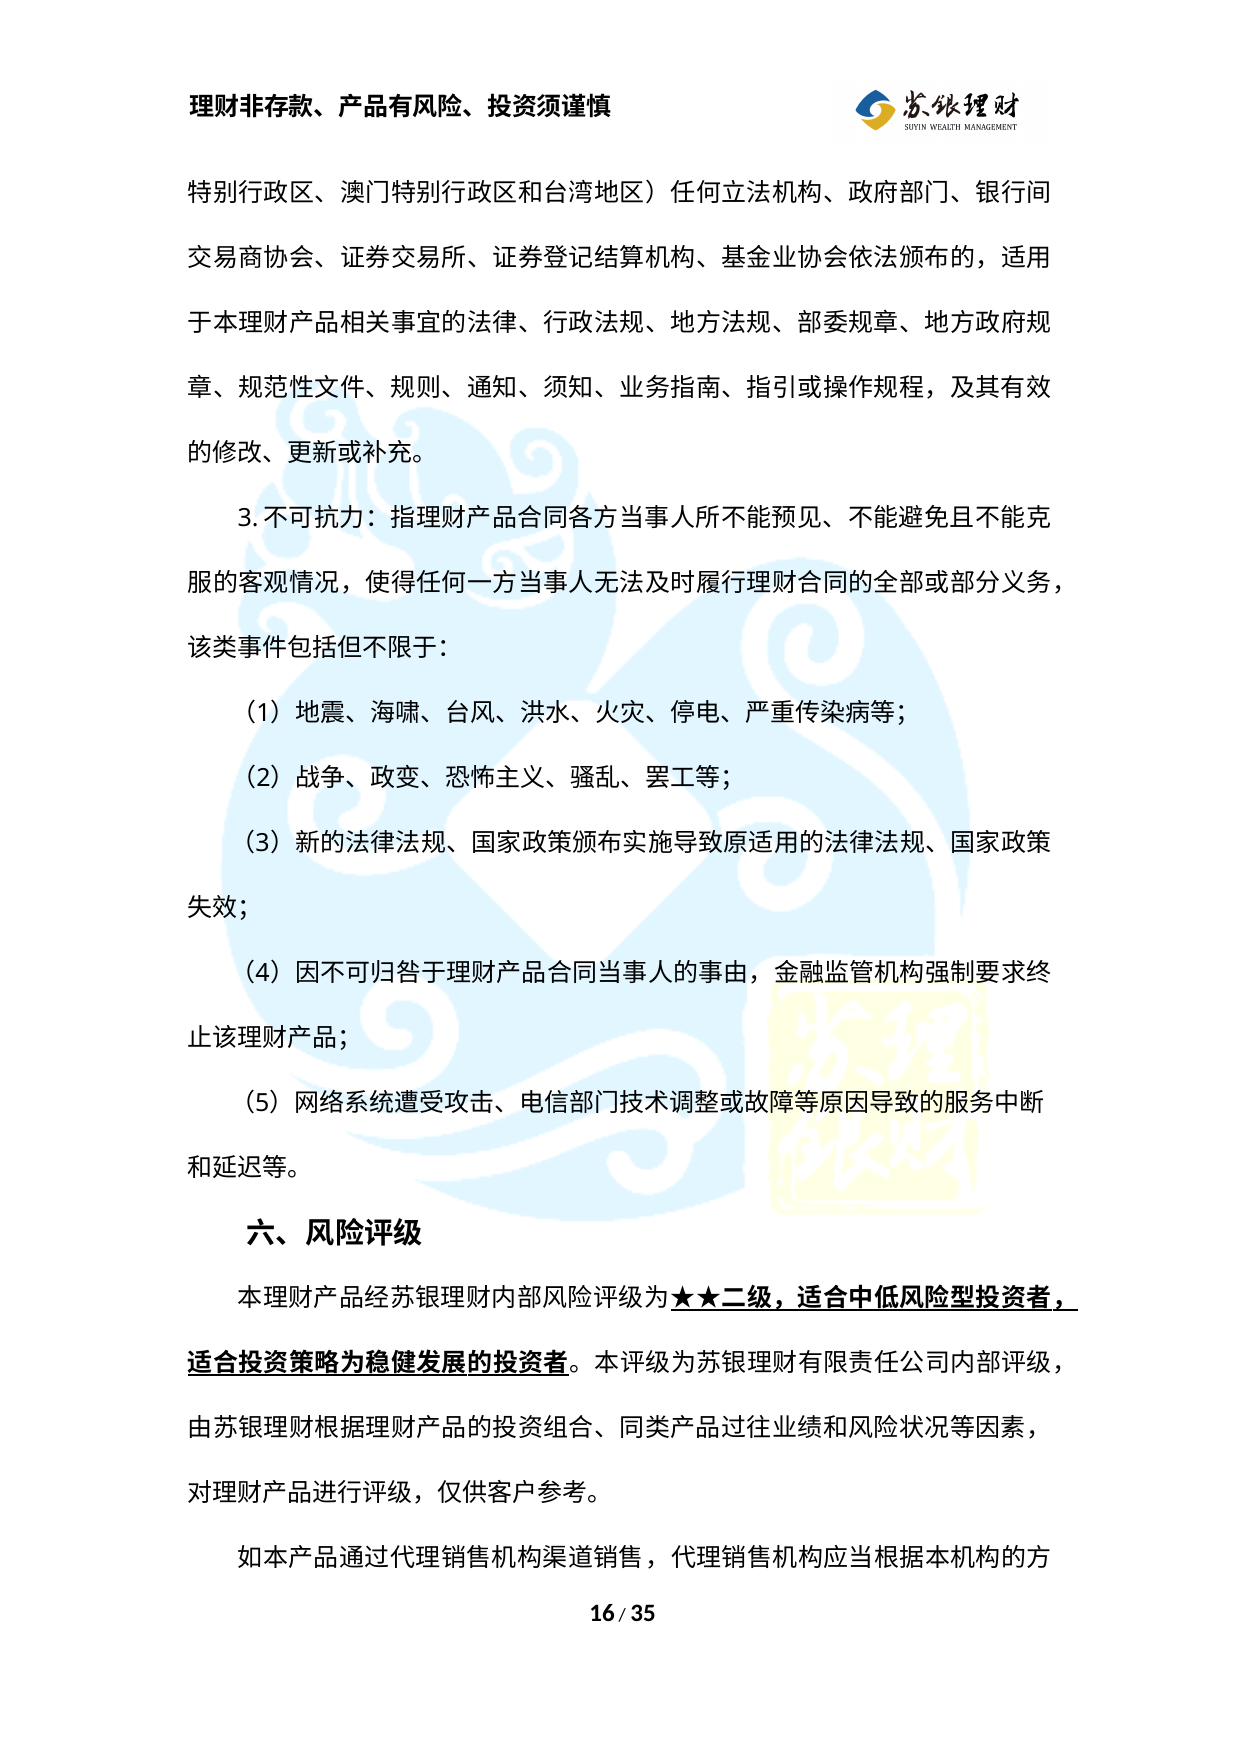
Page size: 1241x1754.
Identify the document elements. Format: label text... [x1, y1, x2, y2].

picture [831, 73, 1049, 143]
list 和延迟等。 [187, 1133, 1053, 1198]
text 本理财产品经苏银理财内部风险评级为★★二级，适合中低风险型投资者，适合投资策略为稳健发展的投资者。本评级为苏银理财有限责任公司内部评级，由苏银理财根据理财产品的投资组合、同类产品过往业绩和风险状况等因素，对理财产品进行评级，仅供客户参考。 [187, 1263, 1053, 1523]
list 不可抗力：指理财产品合同各方当事人所不能预见、不能避免且不能克服的客观情况，使得任何一方当事人无法及时履行理财合同的全部或部分义务，该类事件包括但不限于： [187, 483, 1053, 678]
list 战争、政变、恐怖主义、骚乱、罢工等； [231, 743, 1053, 808]
list 地震、海啸、台风、洪水、火灾、停电、严重传染病等； [231, 678, 1053, 743]
list （3）新的法律法规、国家政策颁布实施导致原适用的法律法规、国家政策失效； [187, 808, 1053, 938]
list （5）网络系统遭受攻击、电信部门技术调整或故障等原因导致的服务中断 [187, 1068, 1053, 1133]
list （4）因不可归咎于理财产品合同当事人的事由，金融监管机构强制要求终止该理财产品； [187, 938, 1053, 1068]
list 风险评级 [187, 1198, 1053, 1263]
